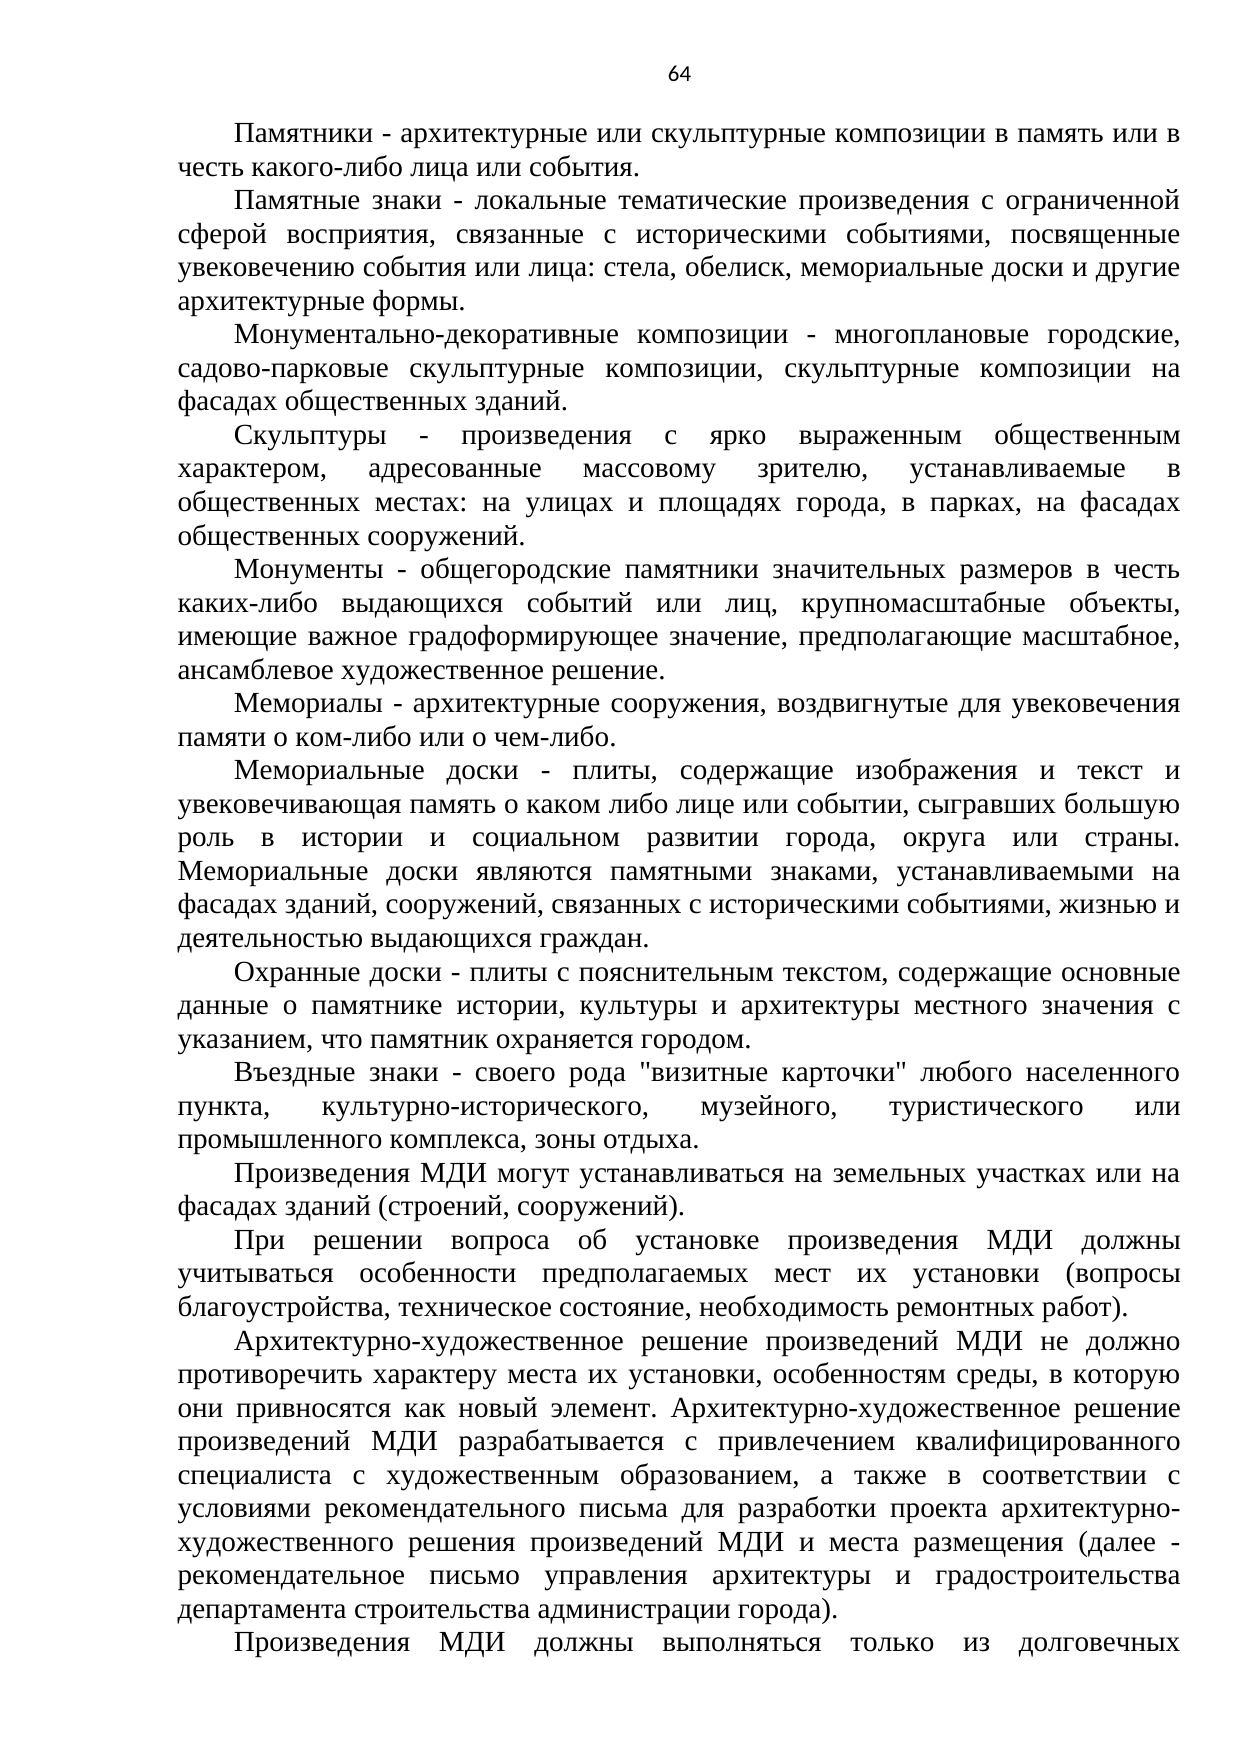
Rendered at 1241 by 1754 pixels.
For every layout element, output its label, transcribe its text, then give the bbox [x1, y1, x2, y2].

text Памятники - архитектурные или скульптурные композиции в память или в честь какого-либо лица или события. [177, 115, 1181, 182]
text Охранные доски - плиты с пояснительным текстом, содержащие основные данные о памятнике истории, культуры и архитектуры местного значения с указанием, что памятник охраняется городом. [177, 954, 1181, 1054]
text Произведения МДИ могут устанавливаться на земельных участках или на фасадах зданий (строений, сооружений). [177, 1155, 1181, 1222]
text Памятные знаки - локальные тематические произведения с ограниченной сферой восприятия, связанные с историческими событиями, посвященные увековечению события или лица: стела, обелиск, мемориальные доски и другие архитектурные формы. [177, 182, 1181, 316]
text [177, 1624, 1181, 1658]
text Монументы - общегородские памятники значительных размеров в честь каких-либо выдающихся событий или лиц, крупномасштабные объекты, имеющие важное градоформирующее значение, предполагающие масштабное, ансамблевое художественное решение. [177, 551, 1181, 685]
text Монументально-декоративные композиции - многоплановые городские, садово-парковые скульптурные композиции, скульптурные композиции на фасадах общественных зданий. [177, 316, 1181, 417]
text Въездные знаки - своего рода "визитные карточки" любого населенного пункта, культурно-исторического, музейного, туристического или промышленного комплекса, зоны отдыха. [177, 1054, 1181, 1155]
text Архитектурно-художественное решение произведений МДИ не должно противоречить характеру места их установки, особенностям среды, в которую они привносятся как новый элемент. Архитектурно-художественное решение произведений МДИ разрабатывается с привлечением квалифицированного специалиста с художественным образованием, а также в соответствии с условиями рекомендательного письма для разработки проекта архитектурно-художественного решения произведений МДИ и места размещения (далее - рекомендательное письмо управления архитектуры и градостроительства департамента строительства администрации города). [177, 1323, 1181, 1624]
text Мемориальные доски - плиты, содержащие изображения и текст и увековечивающая память о каком либо лице или событии, сыгравших большую роль в истории и социальном развитии города, округа или страны. Мемориальные доски являются памятными знаками, устанавливаемыми на фасадах зданий, сооружений, связанных с историческими событиями, жизнью и деятельностью выдающихся граждан. [177, 752, 1181, 954]
text Скульптуры - произведения с ярко выраженным общественным характером, адресованные массовому зрителю, устанавливаемые в общественных местах: на улицах и площадях города, в парках, на фасадах общественных сооружений. [177, 417, 1181, 551]
text При решении вопроса об установке произведения МДИ должны учитываться особенности предполагаемых мест их установки (вопросы благоустройства, техническое состояние, необходимость ремонтных работ). [177, 1222, 1181, 1323]
text Мемориалы - архитектурные сооружения, воздвигнутые для увековечения памяти о ком-либо или о чем-либо. [177, 685, 1181, 752]
